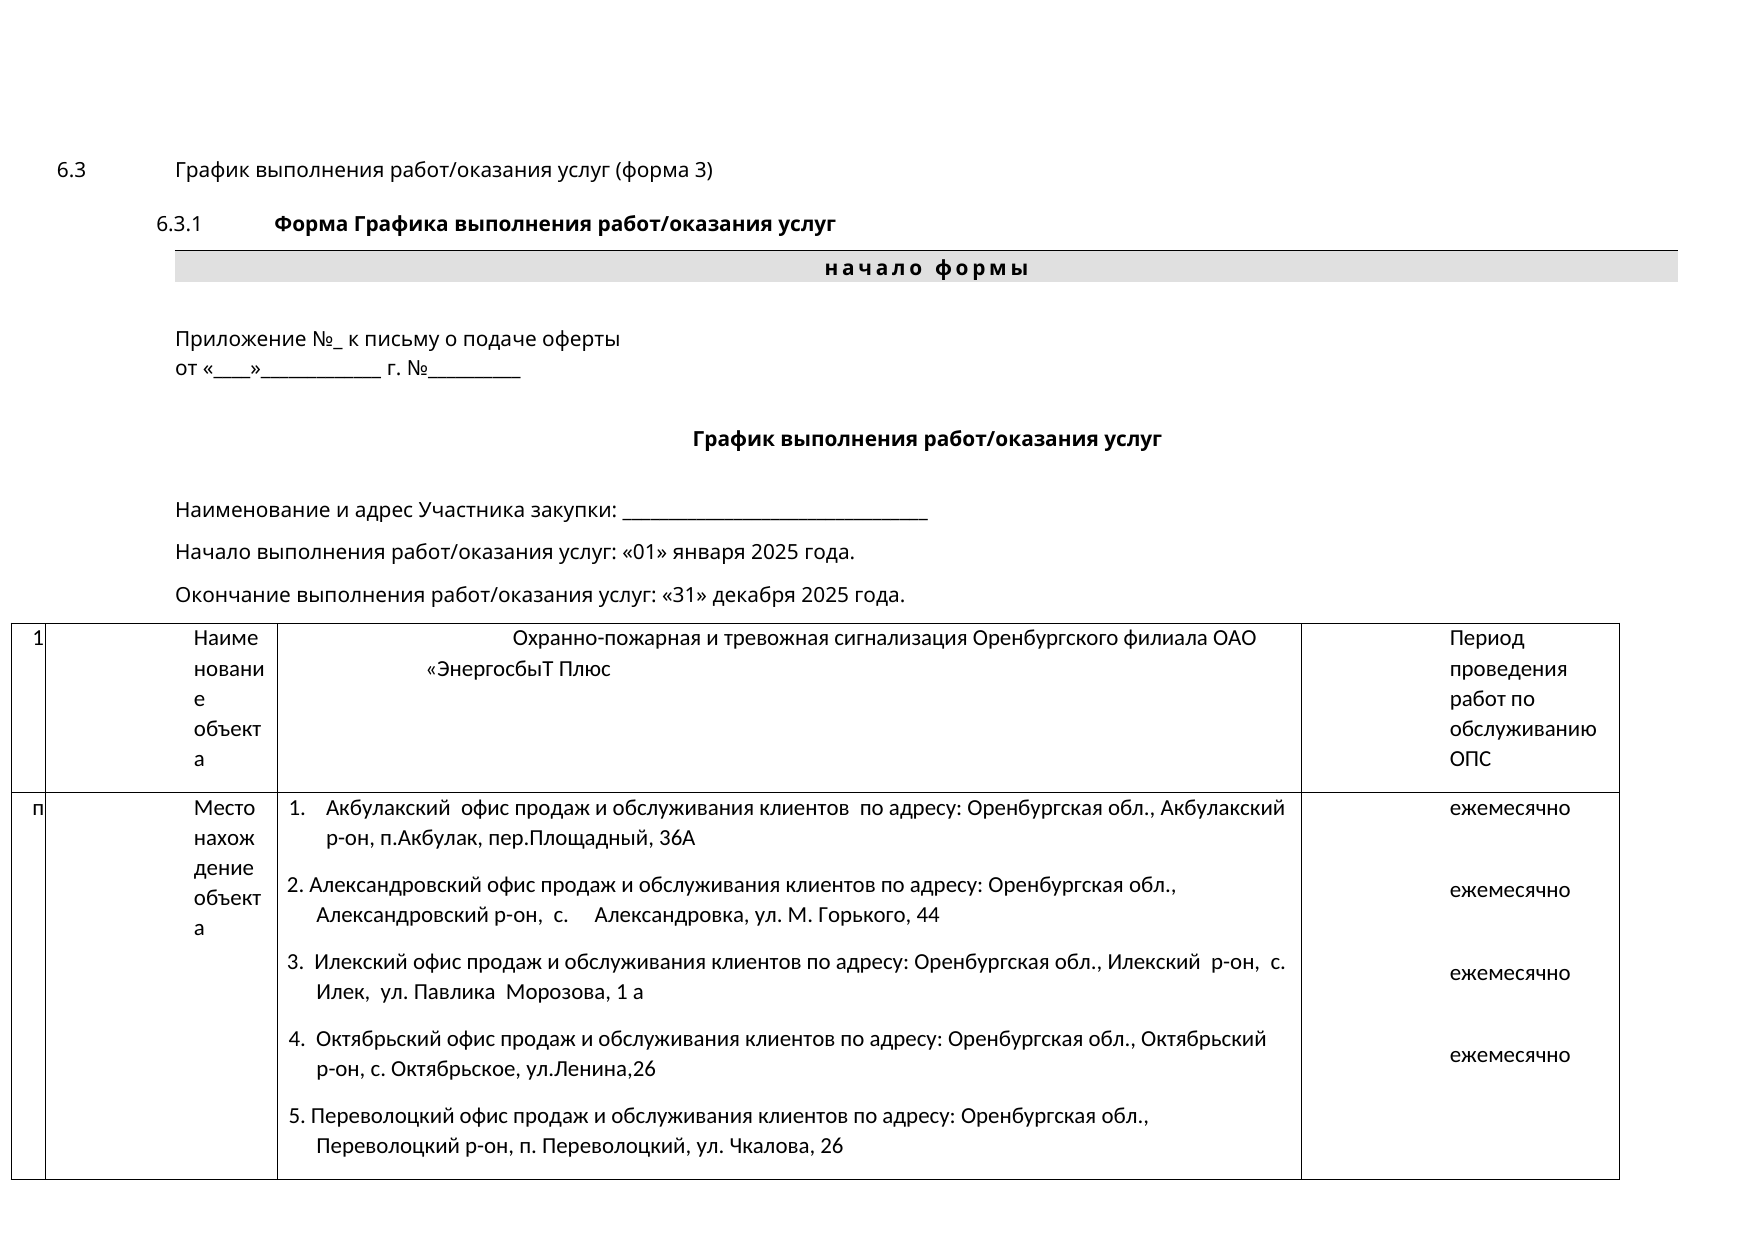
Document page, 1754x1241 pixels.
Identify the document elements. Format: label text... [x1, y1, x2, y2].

text Приложение №_ к письму о подаче оферты от «____»_____________ г. №__________ [175, 324, 1680, 381]
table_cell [1302, 793, 1619, 1178]
text Наименование и адрес Участника закупки: _________________________________ [175, 495, 1680, 523]
table_header Охранно-пожарная и тревожная сигнализация Оренбургского филиала ОАО «ЭнергосбыТ Плюс [278, 624, 1301, 792]
list Форма Графика выполнения работ/оказания услуг [156, 209, 1680, 237]
table_header Период проведения работ по обслуживанию ОПС [1302, 624, 1619, 792]
table_cell п [12, 793, 45, 1178]
table_header 1 [12, 624, 45, 792]
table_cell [278, 793, 1301, 1178]
text Начало выполнения работ/оказания услуг: «01» января 2025 года. [175, 537, 1680, 566]
table_header Наименование объекта [46, 624, 277, 792]
subtitle График выполнения работ/оказания услуг (форма 3) [57, 156, 1680, 184]
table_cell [46, 793, 277, 1178]
text начало формы [175, 251, 1678, 282]
text График выполнения работ/оказания услуг [175, 424, 1680, 452]
text Окончание выполнения работ/оказания услуг: «31» декабря 2025 года. [175, 580, 1680, 608]
